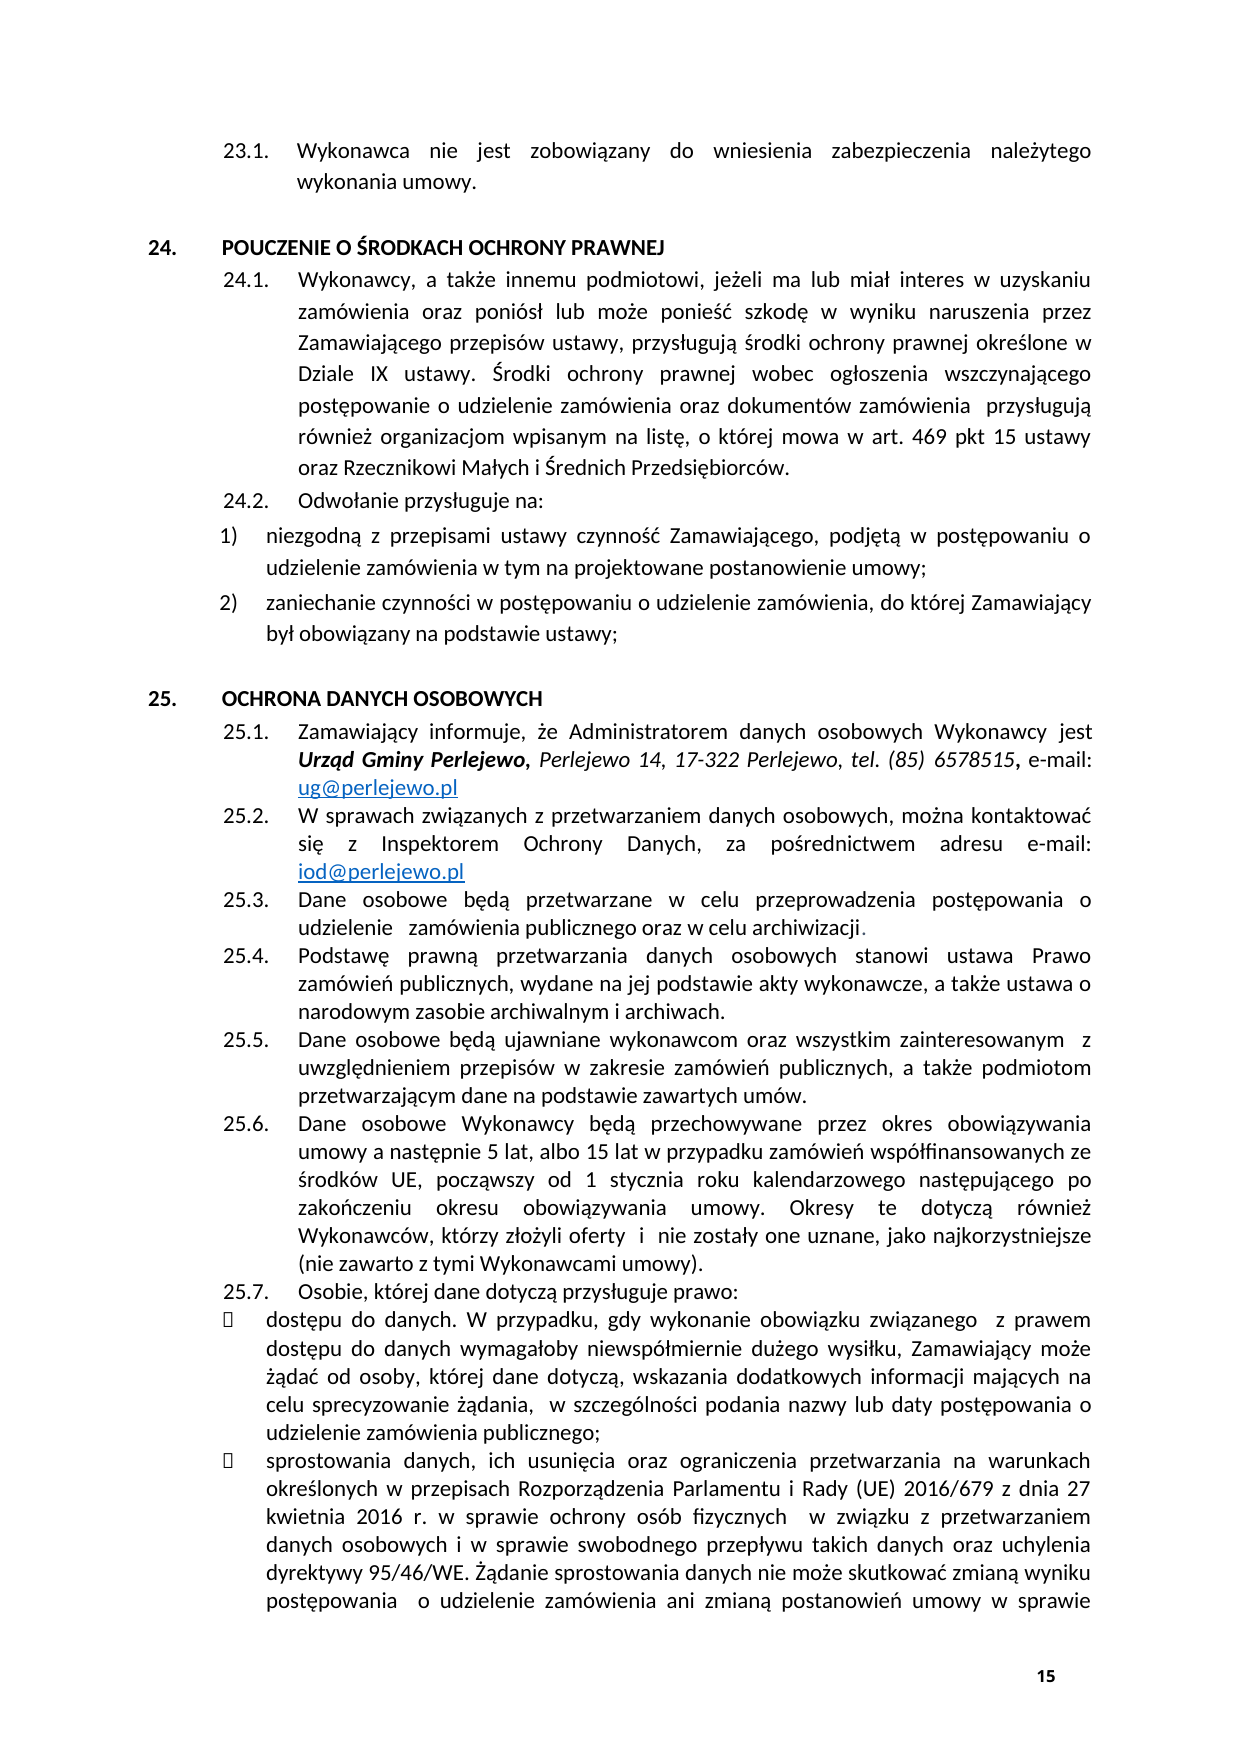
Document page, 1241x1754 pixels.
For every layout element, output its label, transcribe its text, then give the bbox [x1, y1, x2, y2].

list Osobie, której dane dotyczą przysługuje prawo: [223, 1277, 1093, 1305]
list Podstawę prawną przetwarzania danych osobowych stanowi ustawa Prawo zamówień publicznych, wydane na jej podstawie akty wykonawcze, a także ustawa o narodowym zasobie archiwalnym i archiwach. [223, 941, 1093, 1025]
list niezgodną z przepisami ustawy czynność Zamawiającego, podjętą w postępowaniu o udzielenie zamówienia w tym na projektowane postanowienie umowy; [219, 521, 1093, 581]
list Wykonawcy, a także innemu podmiotowi, jeżeli ma lub miał interes w uzyskaniu zamówienia oraz poniósł lub może ponieść szkodę w wyniku naruszenia przez Zamawiającego przepisów ustawy, przysługują środki ochrony prawnej określone w Dziale IX ustawy. Środki ochrony prawnej wobec ogłoszenia wszczynającego postępowanie o udzielenie zamówienia oraz dokumentów zamówienia przysługują również organizacjom wpisanym na listę, o której mowa w art. 469 pkt 15 ustawy oraz Rzecznikowi Małych i Średnich Przedsiębiorców. [223, 265, 1093, 482]
list Dane osobowe Wykonawcy będą przechowywane przez okres obowiązywania umowy a następnie 5 lat, albo 15 lat w przypadku zamówień współfinansowanych ze środków UE, począwszy od 1 stycznia roku kalendarzowego następującego po zakończeniu okresu obowiązywania umowy. Okresy te dotyczą również Wykonawców, którzy złożyli oferty i nie zostały one uznane, jako najkorzystniejsze (nie zawarto z tymi Wykonawcami umowy). [223, 1109, 1093, 1277]
list Dane osobowe będą przetwarzane w celu przeprowadzenia postępowania o udzielenie zamówienia publicznego oraz w celu archiwizacji. [223, 885, 1093, 941]
list OCHRONA DANYCH OSOBOWYCH [148, 684, 1093, 712]
list dostępu do danych. W przypadku, gdy wykonanie obowiązku związanego z prawem dostępu do danych wymagałoby niewspółmiernie dużego wysiłku, Zamawiający może żądać od osoby, której dane dotyczą, wskazania dodatkowych informacji mających na celu sprecyzowanie żądania, w szczególności podania nazwy lub daty postępowania o udzielenie zamówienia publicznego; [222, 1305, 1093, 1446]
list zaniechanie czynności w postępowaniu o udzielenie zamówienia, do której Zamawiający był obowiązany na podstawie ustawy; [219, 588, 1093, 647]
list Odwołanie przysługuje na: [223, 486, 1093, 514]
list Zamawiający informuje, że Administratorem danych osobowych Wykonawcy jest Urząd Gminy Perlejewo, Perlejewo 14, 17-322 Perlejewo, tel. (85) 6578515, e-mail: ug@perlejewo.pl [223, 717, 1093, 801]
list Wykonawca nie jest zobowiązany do wniesienia zabezpieczenia należytego wykonania umowy. [223, 136, 1093, 196]
list POUCZENIE O ŚRODKACH OCHRONY PRAWNEJ [148, 233, 1093, 261]
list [222, 1446, 1093, 1614]
list Dane osobowe będą ujawniane wykonawcom oraz wszystkim zainteresowanym z uwzględnieniem przepisów w zakresie zamówień publicznych, a także podmiotom przetwarzającym dane na podstawie zawartych umów. [223, 1025, 1093, 1109]
list W sprawach związanych z przetwarzaniem danych osobowych, można kontaktować się z Inspektorem Ochrony Danych, za pośrednictwem adresu e-mail: iod@perlejewo.pl [223, 801, 1093, 885]
